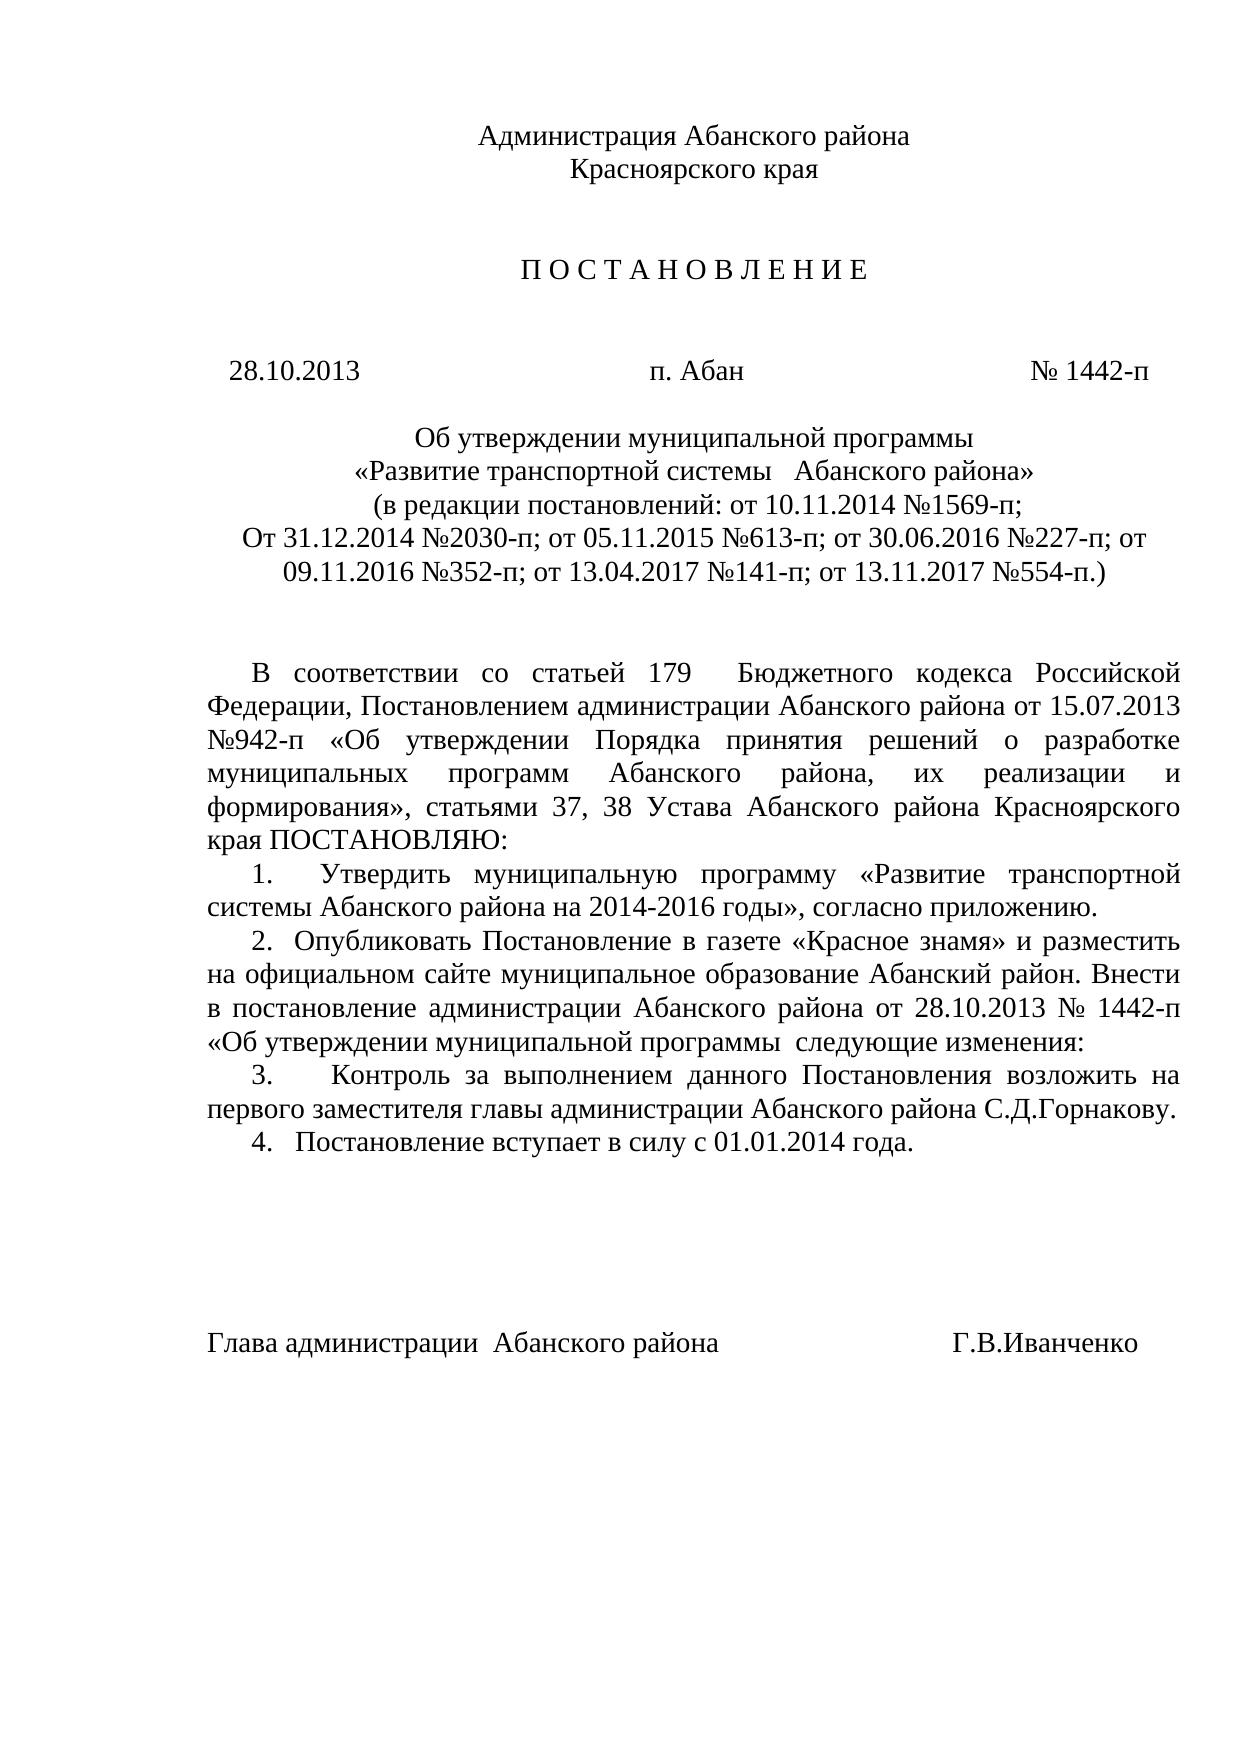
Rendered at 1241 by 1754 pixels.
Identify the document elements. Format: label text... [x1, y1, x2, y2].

text 4. Постановление вступает в силу с 01.01.2014 года. [207, 1124, 1181, 1158]
text Красноярского края [207, 152, 1181, 185]
text Об утверждении муниципальной программы [207, 420, 1182, 453]
text 3. Контроль за выполнением данного Постановления возложить на первого заместителя главы администрации Абанского района С.Д.Горнакову. [207, 1057, 1181, 1124]
text «Развитие транспортной системы Абанского района» [207, 453, 1182, 487]
text В соответствии со статьей 179 Бюджетного кодекса Российской Федерации, Постановлением администрации Абанского района от 15.07.2013 №942-п «Об утверждении Порядка принятия решений о разработке муниципальных программ Абанского района, их реализации и формирования», статьями 37, 38 Устава Абанского района Красноярского края ПОСТАНОВЛЯЮ: [207, 655, 1181, 856]
text От 31.12.2014 №2030-п; от 05.11.2015 №613-п; от 30.06.2016 №227-п; от 09.11.2016 №352-п; от 13.04.2017 №141-п; от 13.11.2017 №554-п.) [207, 521, 1182, 588]
text 28.10.2013 п. Абан № 1442-п [207, 353, 1182, 386]
text Глава администрации Абанского района Г.В.Иванченко [207, 1326, 1181, 1359]
text 2. Опубликовать Постановление в газете «Красное знамя» и разместить на официальном сайте муниципальное образование Абанский район. Внести в постановление администрации Абанского района от 28.10.2013 № 1442-п «Об утверждении муниципальной программы следующие изменения: [207, 923, 1182, 1057]
text (в редакции постановлений: от 10.11.2014 №1569-п; [207, 487, 1182, 521]
text 1. Утвердить муниципальную программу «Развитие транспортной системы Абанского района на 2014-2016 годы», согласно приложению. [207, 856, 1182, 923]
subtitle П О С Т А Н О В Л Е Н И Е [207, 252, 1181, 286]
text Администрация Абанского района [207, 118, 1181, 152]
